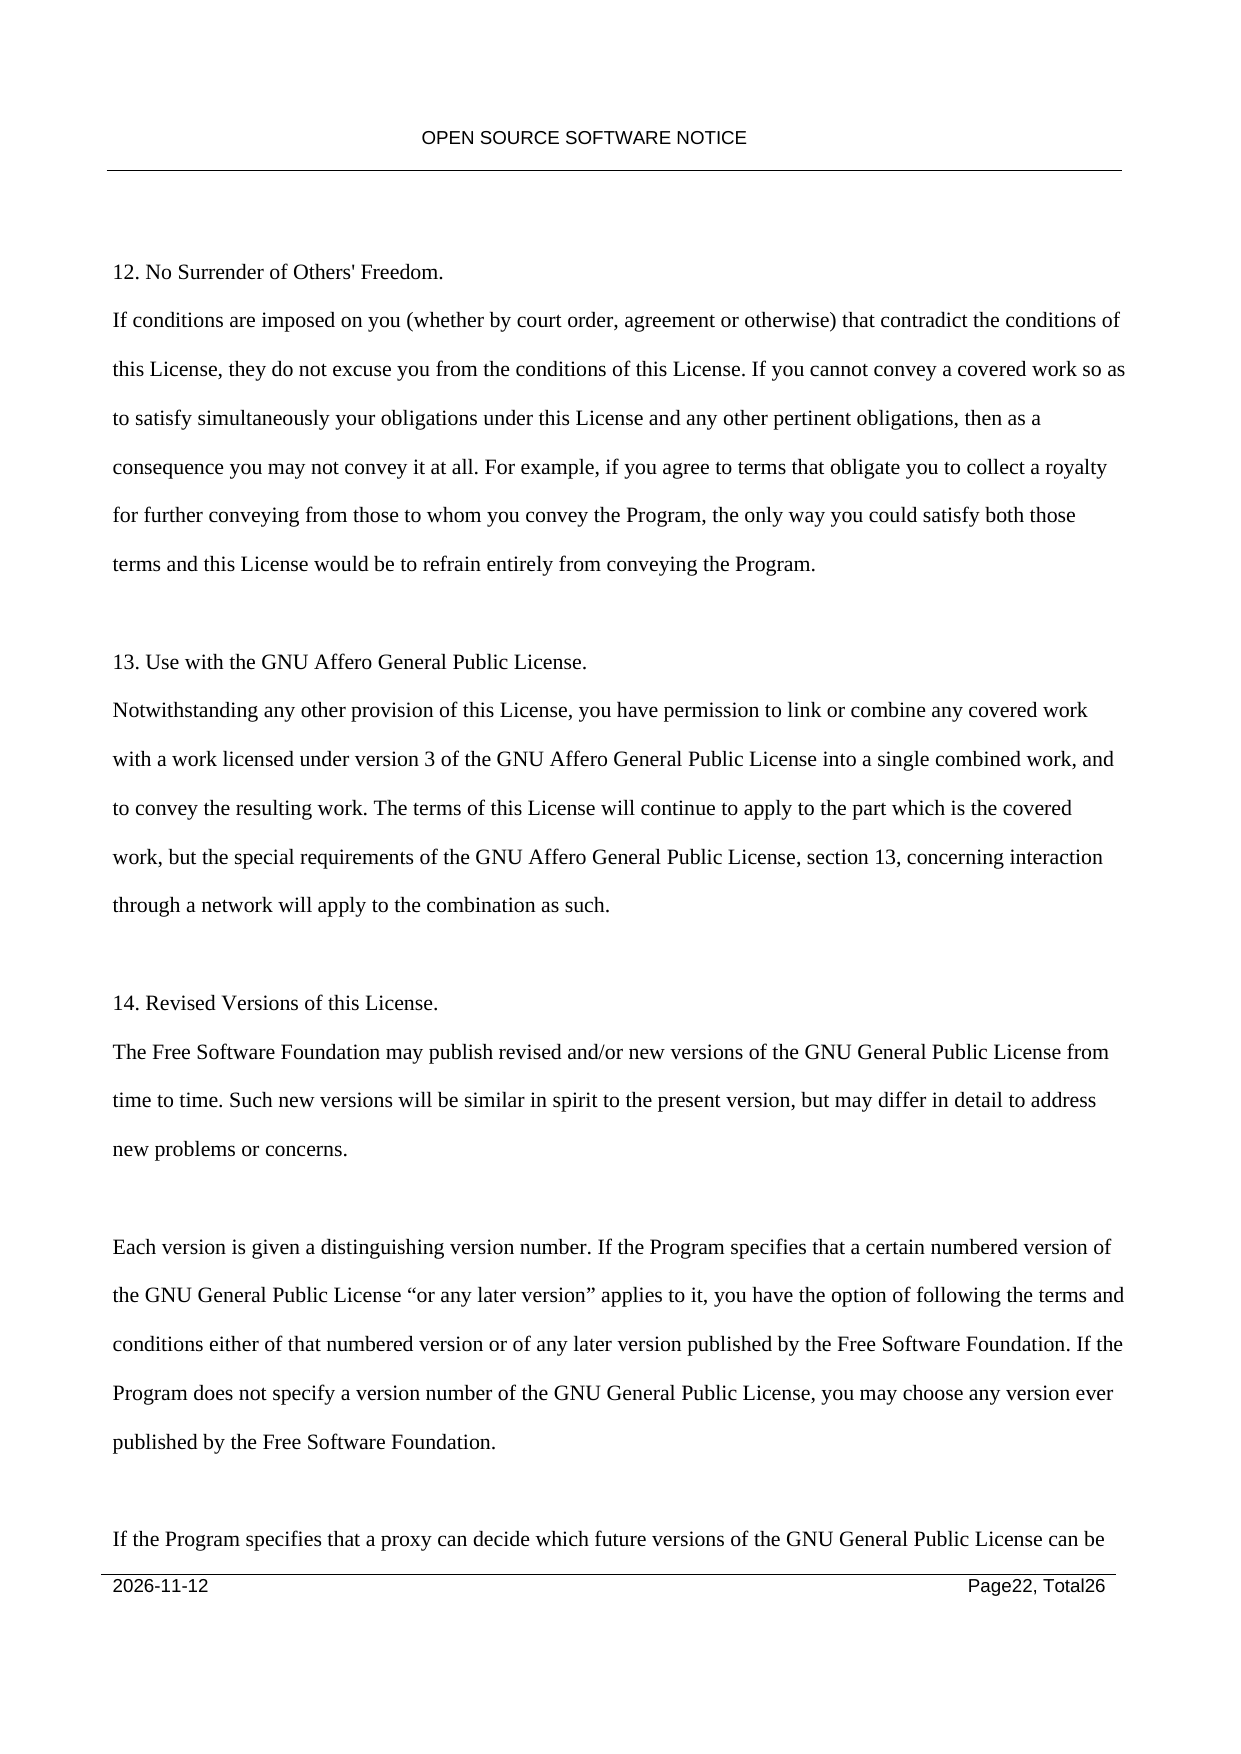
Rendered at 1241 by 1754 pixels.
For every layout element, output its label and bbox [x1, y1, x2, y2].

text [112, 206, 1128, 1555]
